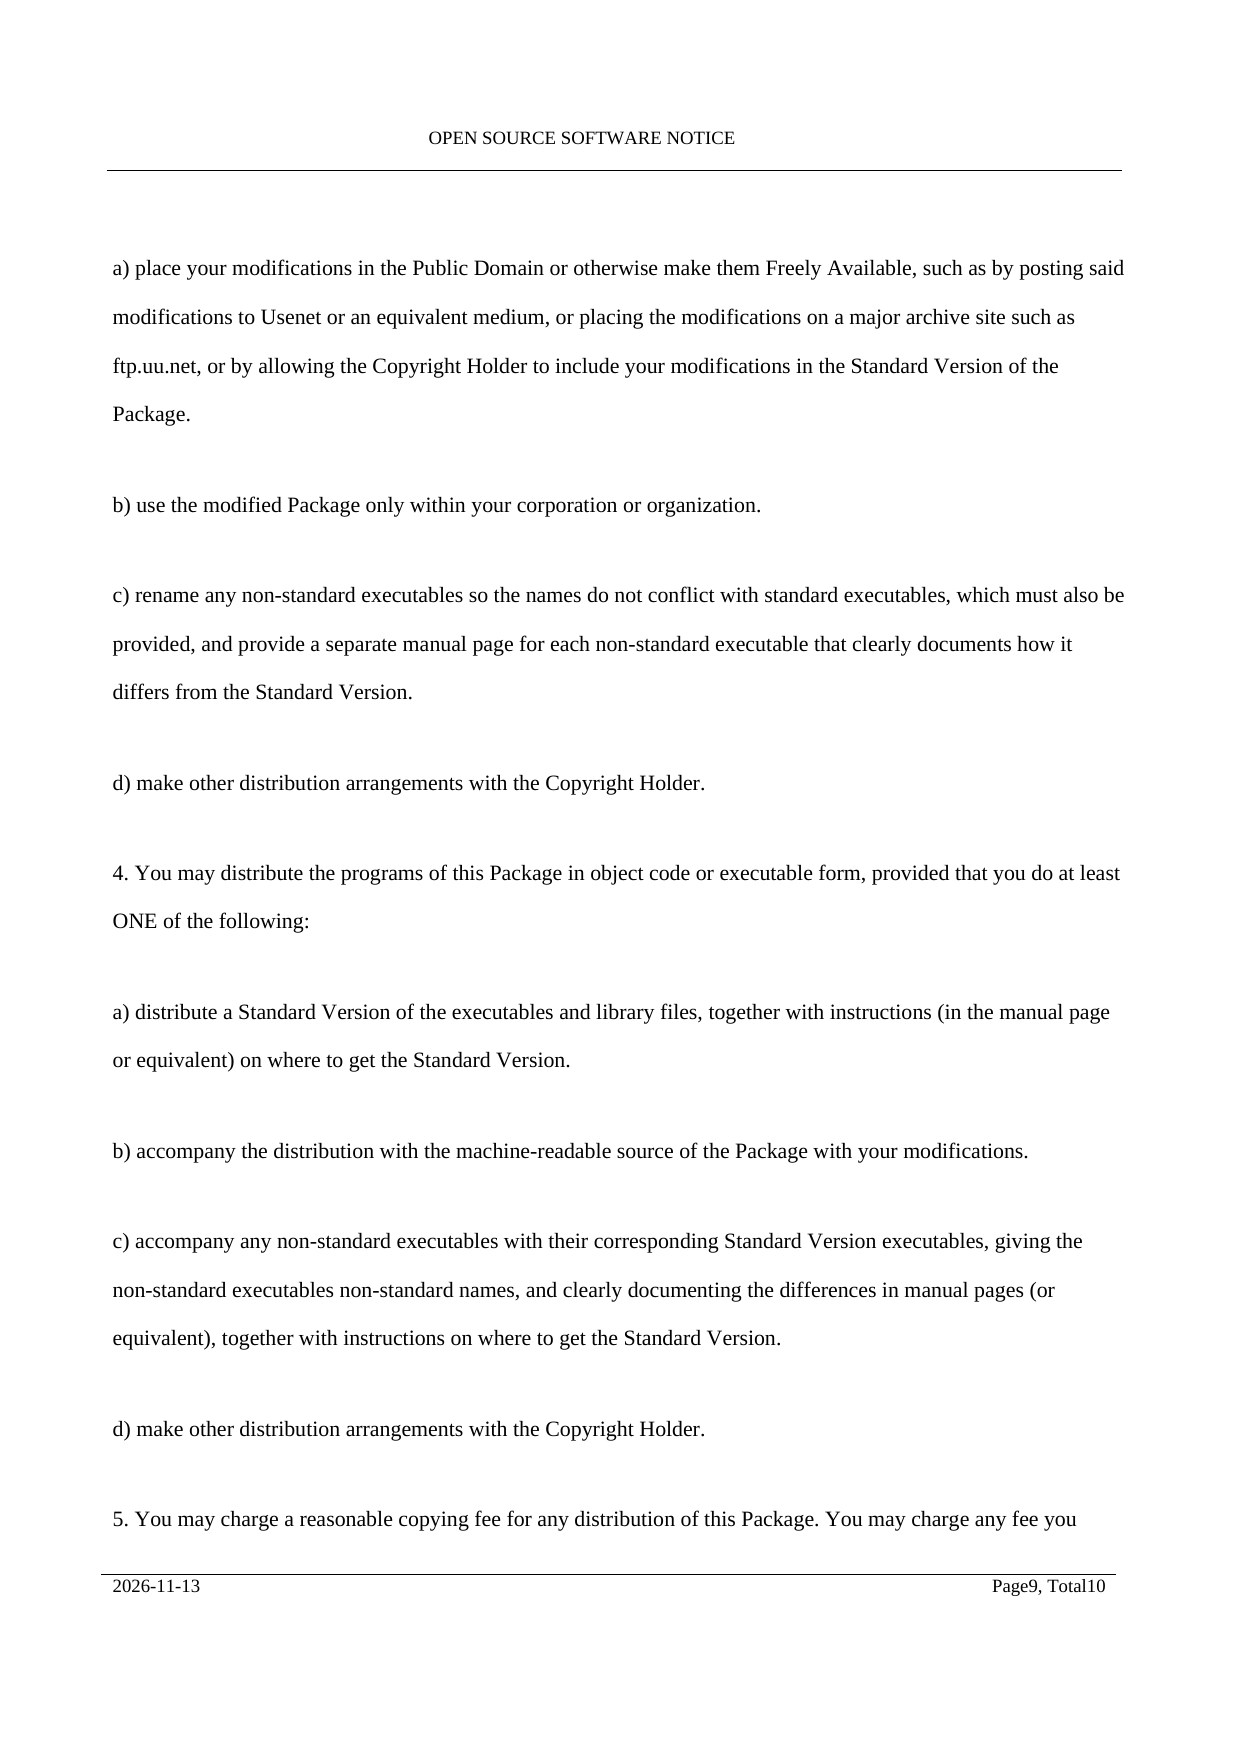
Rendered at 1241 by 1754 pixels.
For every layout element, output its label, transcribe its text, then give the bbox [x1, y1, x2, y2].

text d) make other distribution arrangements with the Copyright Holder. [112, 766, 1128, 798]
text c) accompany any non-standard executables with their corresponding Standard Version executables, giving the non-standard executables non-standard names, and clearly documenting the differences in manual pages (or equivalent), together with instructions on where to get the Standard Version. [112, 1224, 1128, 1354]
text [112, 1502, 1128, 1534]
text b) use the modified Package only within your corporation or organization. [112, 488, 1128, 520]
text b) accompany the distribution with the machine-readable source of the Package with your modifications. [112, 1134, 1128, 1166]
text d) make other distribution arrangements with the Copyright Holder. [112, 1412, 1128, 1444]
text a) distribute a Standard Version of the executables and library files, together with instructions (in the manual page or equivalent) on where to get the Standard Version. [112, 995, 1128, 1076]
text a) place your modifications in the Public Domain or otherwise make them Freely Available, such as by posting said modifications to Usenet or an equivalent medium, or placing the modifications on a major archive site such as ftp.uu.net, or by allowing the Copyright Holder to include your modifications in the Standard Version of the Package. [112, 251, 1128, 430]
text 4. You may distribute the programs of this Package in object code or executable form, provided that you do at least ONE of the following: [112, 856, 1128, 937]
text c) rename any non-standard executables so the names do not conflict with standard executables, which must also be provided, and provide a separate manual page for each non-standard executable that clearly documents how it differs from the Standard Version. [112, 578, 1128, 708]
